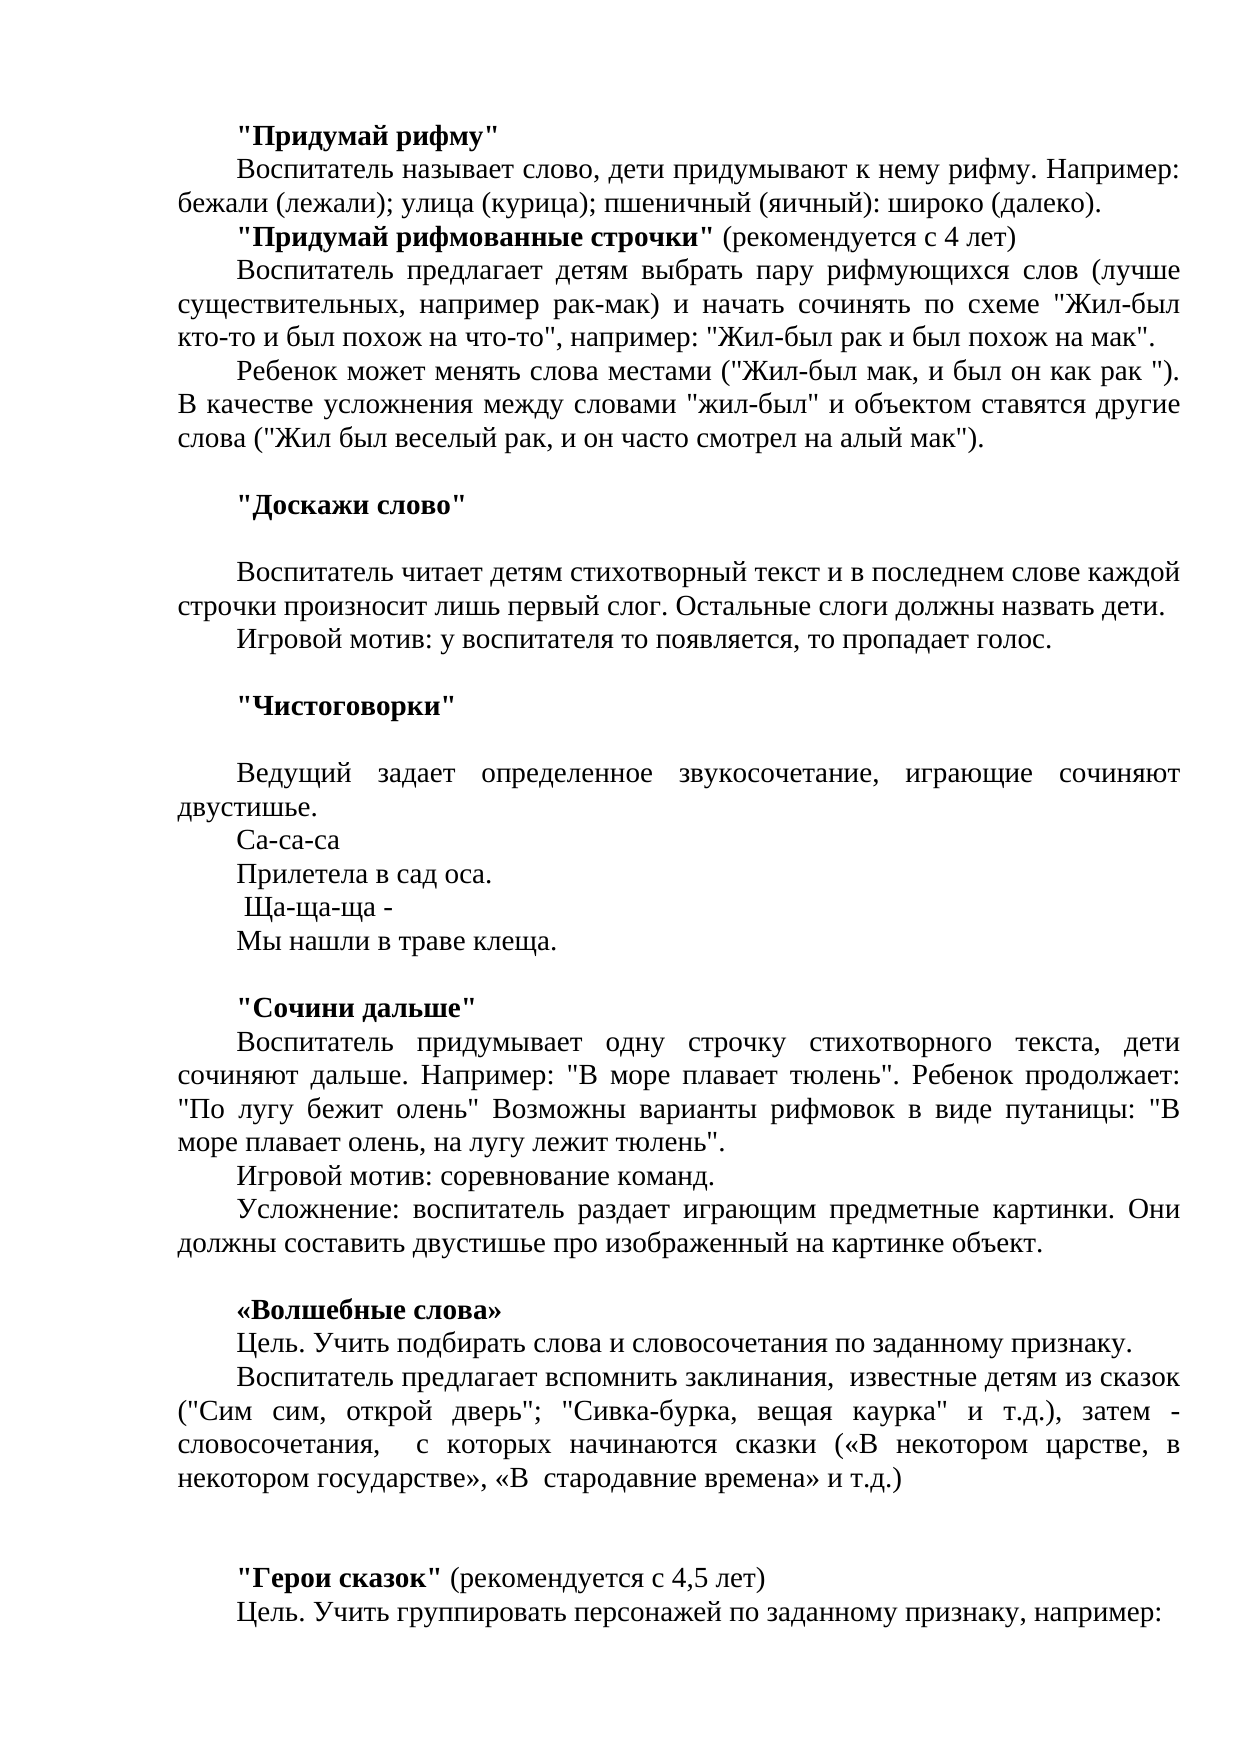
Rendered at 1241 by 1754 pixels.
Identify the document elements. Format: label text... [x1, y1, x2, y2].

text Цель. Учить группировать персонажей по заданному признаку, например: [177, 1594, 1181, 1627]
text Ребенок может менять слова местами ("Жил-был мак, и был он как рак "). В качестве усложнения между словами "жил-был" и объектом ставятся другие слова ("Жил­ был веселый рак, и он часто смотрел на алый мак"). [177, 353, 1181, 453]
text Игровой мотив: соревнование команд. [177, 1158, 1181, 1191]
text Игровой мотив: у воспитателя то появляется, то пропадает голос. [177, 621, 1181, 655]
text "Герои сказок" (рекомендуется с 4,5 лет) [177, 1560, 1181, 1594]
text Воспитатель предлагает детям выбрать пару рифмующихся слов (лучше существительных, например рак-мак) и начать сочинять по схеме "Жил-был кто-то и был похож на что-то", например: "Жил-был рак и был похож на мак". [177, 252, 1181, 353]
text Ща-ща-ща - [177, 889, 1181, 923]
text Усложнение: воспитатель раздает играющим предметные картинки. Они должны составить двустишье про изображенный на картинке объект. [177, 1191, 1181, 1258]
text "Придумай рифмованные строчки" (рекомендуется с 4 лет) [177, 219, 1181, 252]
text Прилетела в сад оса. [177, 856, 1181, 889]
text "Придумай рифму" [177, 118, 1181, 152]
text Воспитатель называет слово, дети придумывают к нему рифму. Например: бежали (лежали); улица (курица); пшеничный (яичный): широко (далеко). [177, 152, 1181, 219]
text "Сочини дальше" [177, 990, 1181, 1024]
text «Волшебные слова» [177, 1292, 1181, 1326]
text Цель. Учить подбирать слова и словосочетания по заданному признаку. [177, 1326, 1181, 1359]
text Мы нашли в траве клеща. [177, 923, 1181, 957]
text Воспитатель читает детям стихотворный текст и в последнем слове каждой строчки произносит лишь первый слог. Остальные слоги должны назвать дети. [177, 554, 1181, 621]
text Воспитатель придумывает одну строчку стихотворного текста, дети сочиняют дальше. Например: "В море плавает тюлень". Ребенок продолжает: "По лугу бежит олень" Возможны варианты рифмовок в виде путаницы: "В море плавает олень, на лугу лежит тюлень". [177, 1024, 1181, 1158]
text Ведущий задает определенное звукосочетание, играющие сочиняют двустишье. [177, 755, 1181, 822]
text Са-са-са ­ [177, 822, 1181, 856]
text Воспитатель предлагает вспомнить заклинания, известные детям из сказок ("Сим­ сим, открой дверь"; "Сивка-бурка, вещая каурка" и т.д.), затем - словосочетания, с которых начинаются сказки («В некотором царстве, в некотором государстве», «В стародавние времена» и т.д.) [177, 1359, 1181, 1493]
text "Доскажи слово" [177, 487, 1181, 521]
text "Чистоговорки" [177, 688, 1181, 722]
